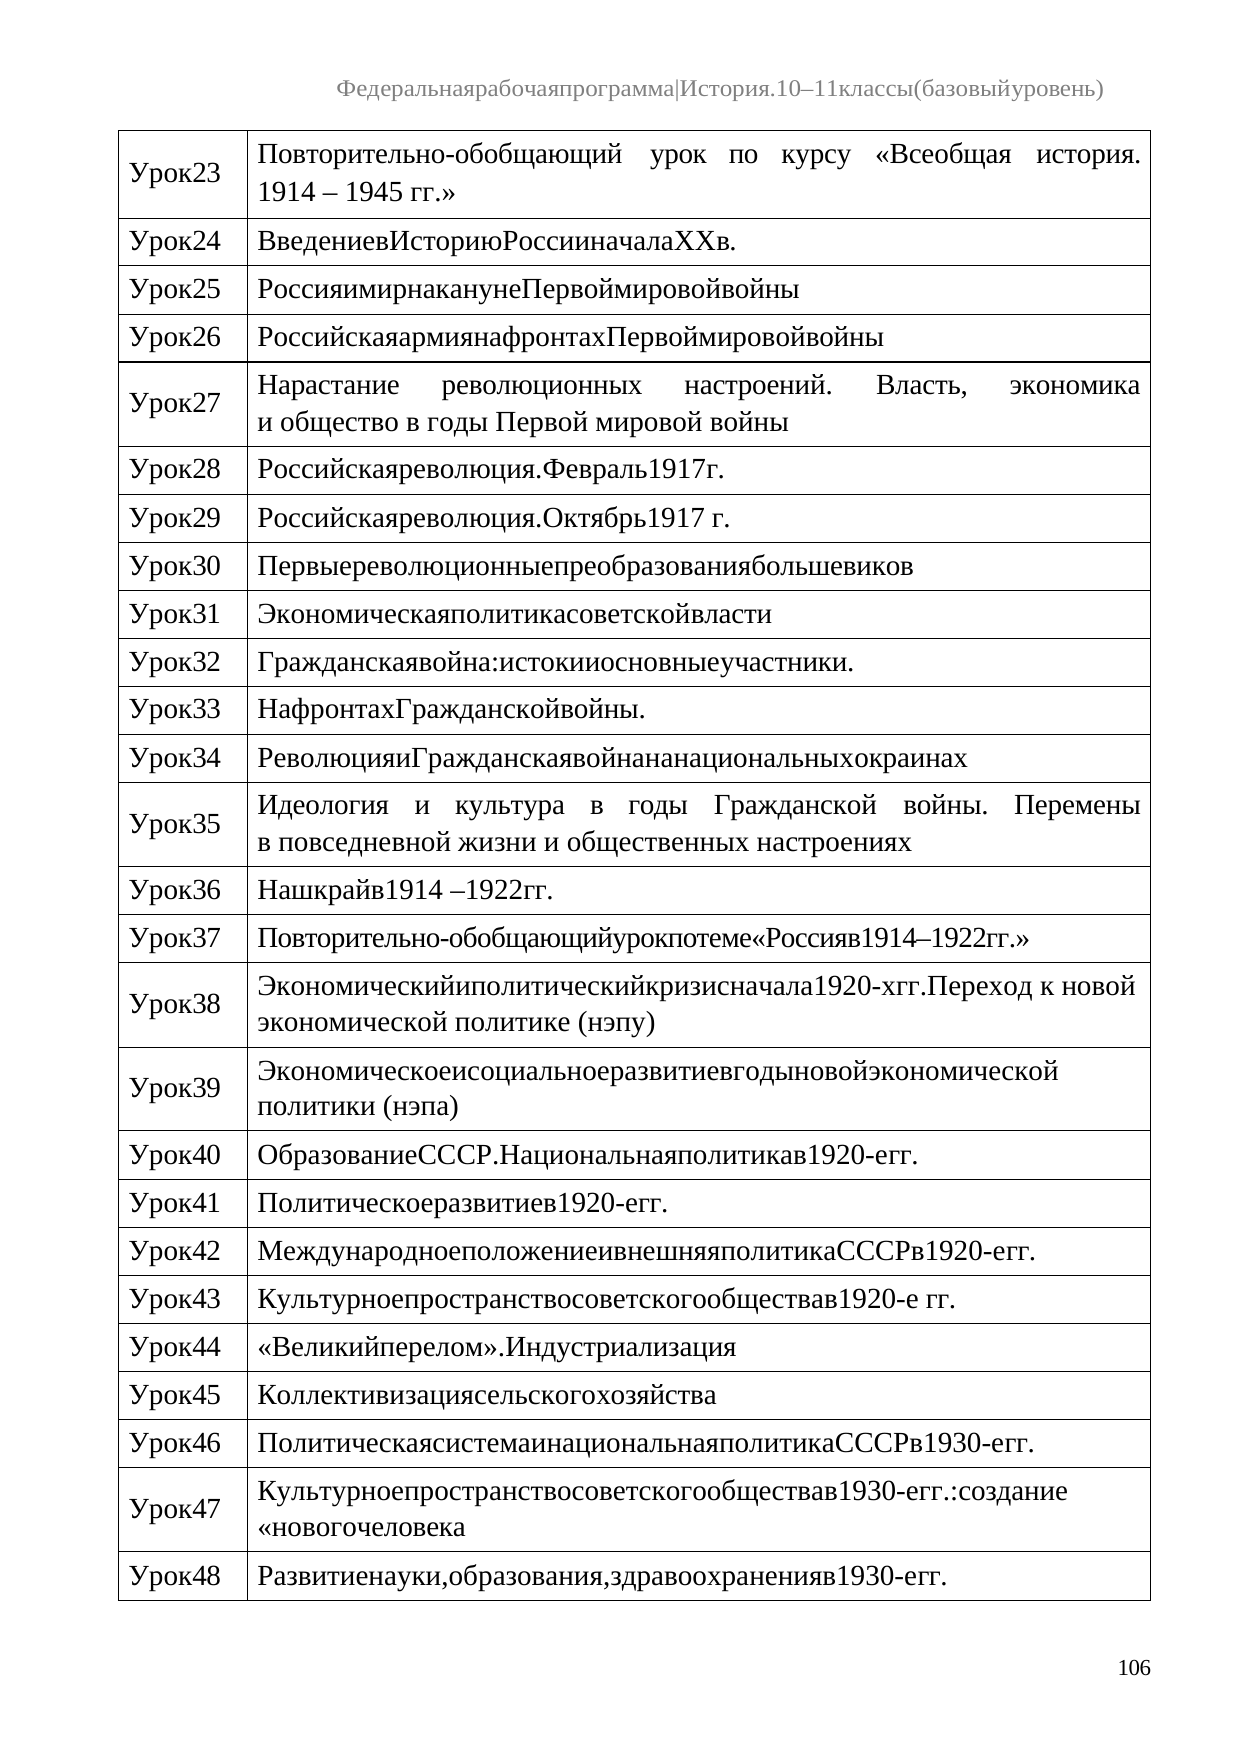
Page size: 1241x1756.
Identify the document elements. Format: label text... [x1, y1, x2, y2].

table_cell Культурноепространствосоветскогообществав1920-е гг. [248, 1276, 1150, 1323]
table_cell Политическоеразвитиев1920-егг. [248, 1180, 1150, 1227]
table_cell Урок30 [119, 543, 247, 589]
table_cell Урок48 [119, 1552, 247, 1599]
table_cell Коллективизациясельскогохозяйства [248, 1372, 1150, 1419]
table_cell Урок35 [119, 783, 247, 866]
table_cell Экономическийиполитическийкризисначала1920-хгг.Переход к новой экономической политике (нэпу) [248, 963, 1150, 1047]
table_cell Нарастание революционных настроений. Власть, экономика и общество в годы Первой мировой войны [248, 363, 1150, 446]
table_cell Урок28 [119, 447, 247, 493]
table_cell Урок41 [119, 1180, 247, 1227]
table_cell Российскаяреволюция.Октябрь1917 г. [248, 495, 1150, 542]
table_cell Урок44 [119, 1324, 247, 1371]
table_header Урок23 [119, 131, 247, 217]
table_cell Российскаяреволюция.Февраль1917г. [248, 447, 1150, 493]
table_cell Урок39 [119, 1048, 247, 1130]
table_cell ВведениевИсториюРоссииначалаXXв. [248, 219, 1150, 265]
table_header Повторительно-обобщающий урок по курсу «Всеобщая история. 1914 – 1945 гг.» [248, 131, 1150, 217]
table_cell Урок26 [119, 315, 247, 361]
table_cell Урок32 [119, 639, 247, 686]
table_cell Идеология и культура в годы Гражданской войны. Перемены в повседневной жизни и общественных настроениях [248, 783, 1150, 866]
table_cell Урок40 [119, 1131, 247, 1179]
table_cell Урок33 [119, 687, 247, 734]
table_cell Урок47 [119, 1468, 247, 1551]
table_cell Первыереволюционныепреобразованиябольшевиков [248, 543, 1150, 589]
table_cell Гражданскаявойна:истокииосновныеучастники. [248, 639, 1150, 686]
table_cell Культурноепространствосоветскогообществав1930-егг.:создание «новогочеловека [248, 1468, 1150, 1551]
table_cell РоссияимирнаканунеПервоймировойвойны [248, 266, 1150, 314]
table_cell Урок34 [119, 735, 247, 782]
table_cell Урок42 [119, 1228, 247, 1275]
table_cell ОбразованиеСССР.Национальнаяполитикав1920-егг. [248, 1131, 1150, 1179]
table_cell Урок31 [119, 591, 247, 638]
table_cell Урок29 [119, 495, 247, 542]
table_cell Урок43 [119, 1276, 247, 1323]
table_cell РеволюцияиГражданскаявойнананациональныхокраинах [248, 735, 1150, 782]
table_cell «Великийперелом».Индустриализация [248, 1324, 1150, 1371]
table_cell Экономическоеисоциальноеразвитиевгодыновойэкономической политики (нэпа) [248, 1048, 1150, 1130]
table_cell ПолитическаясистемаинациональнаяполитикаСССРв1930-егг. [248, 1420, 1150, 1467]
table_cell Нашкрайв1914 –1922гг. [248, 867, 1150, 914]
table_cell НафронтахГражданскойвойны. [248, 687, 1150, 734]
table_cell Повторительно-обобщающийурокпотеме«Россияв1914–1922гг.» [248, 915, 1150, 962]
table_cell Урок37 [119, 915, 247, 962]
table_cell Урок27 [119, 363, 247, 446]
table_cell МеждународноеположениеивнешняяполитикаСССРв1920-егг. [248, 1228, 1150, 1275]
table_cell Урок45 [119, 1372, 247, 1419]
table_cell Урок24 [119, 219, 247, 265]
table_cell Развитиенауки,образования,здравоохраненияв1930-егг. [248, 1552, 1150, 1599]
table_cell Урок38 [119, 963, 247, 1047]
table_cell РоссийскаяармиянафронтахПервоймировойвойны [248, 315, 1150, 361]
table_cell Урок46 [119, 1420, 247, 1467]
table_cell Экономическаяполитикасоветскойвласти [248, 591, 1150, 638]
table_cell Урок36 [119, 867, 247, 914]
table_cell Урок25 [119, 266, 247, 314]
